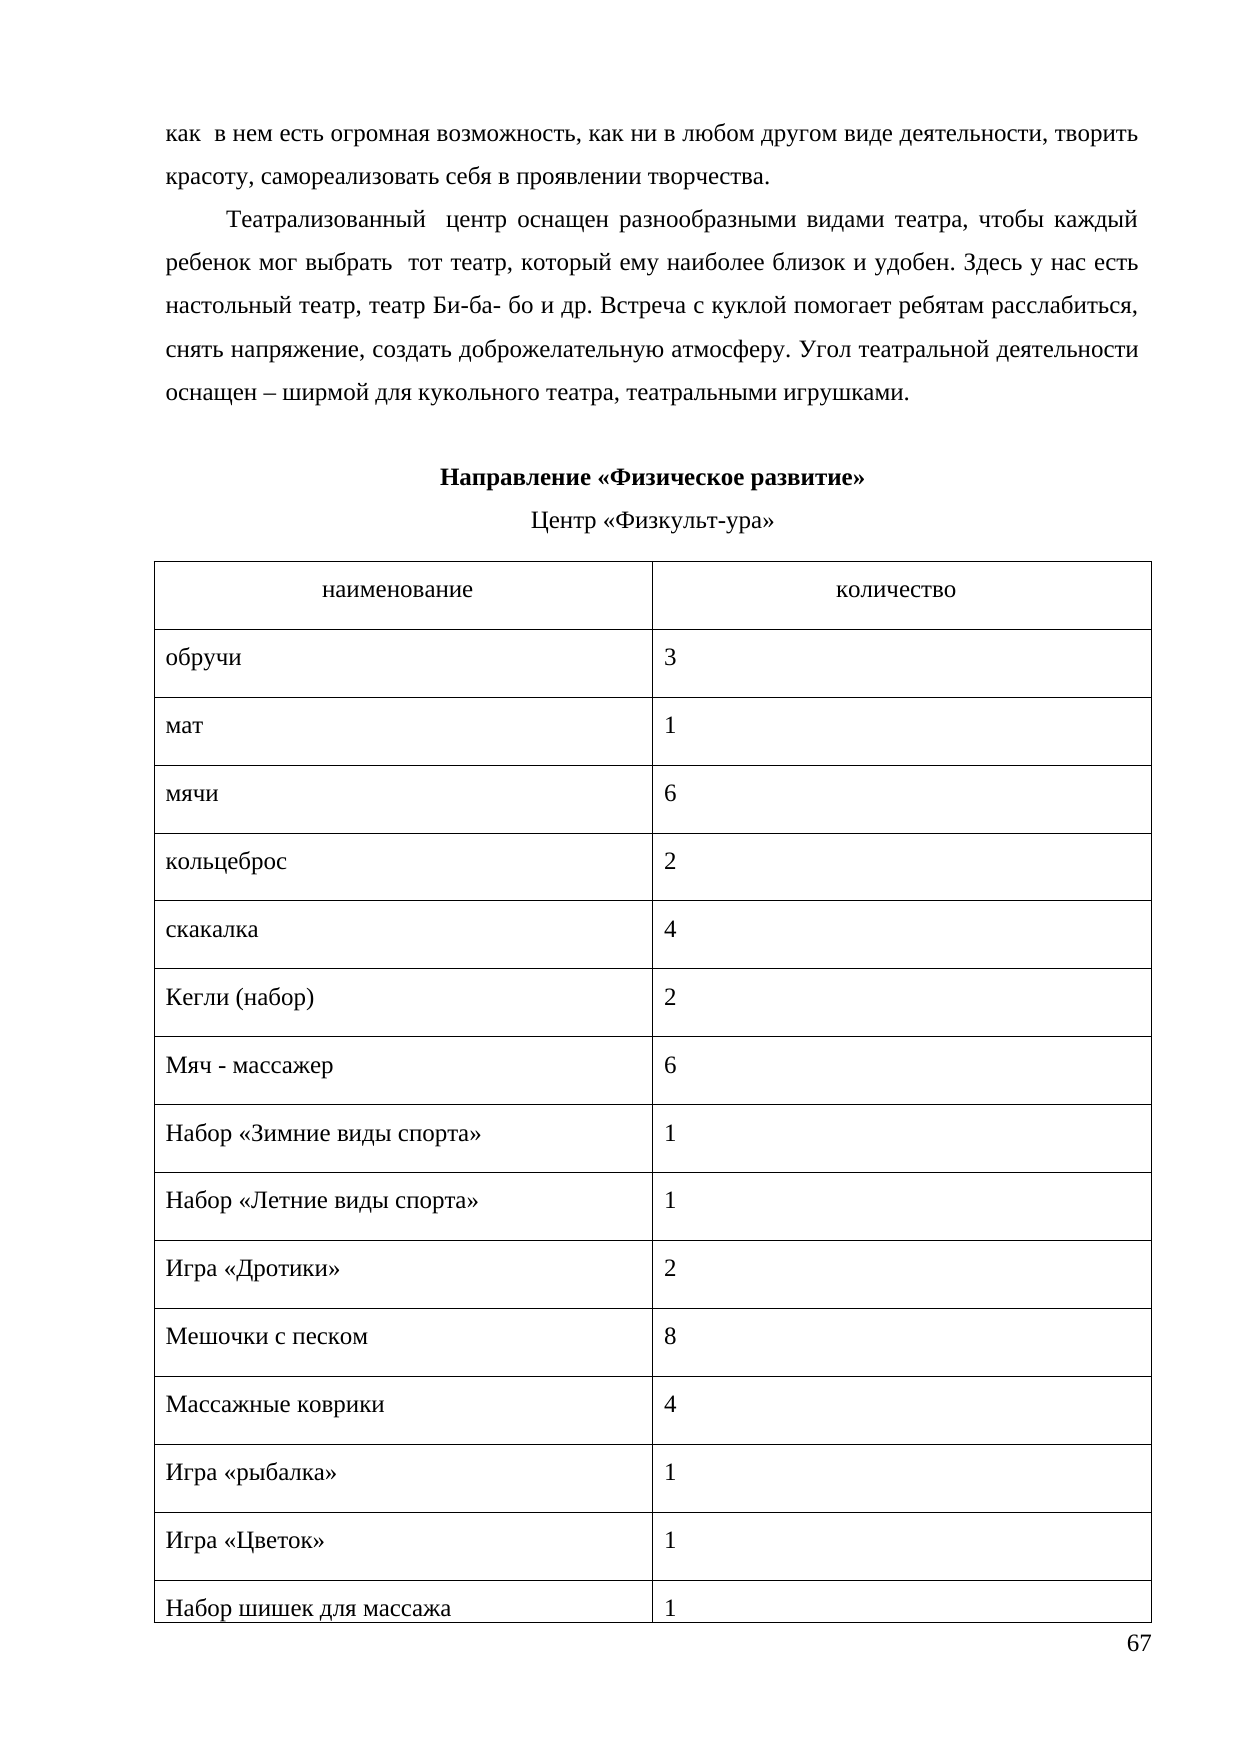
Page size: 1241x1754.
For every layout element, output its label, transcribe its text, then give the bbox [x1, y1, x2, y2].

table_cell Мешочки с песком [155, 1309, 652, 1376]
table_cell 2 [653, 969, 1151, 1036]
table_cell Кегли (набор) [155, 969, 652, 1036]
table_cell скакалка [155, 901, 652, 968]
table_cell 1 [653, 1513, 1151, 1579]
table_cell Массажные коврики [155, 1377, 652, 1444]
table_cell Игра «Дротики» [155, 1241, 652, 1308]
table_cell Набор «Летние виды спорта» [155, 1173, 652, 1240]
table_cell Набор «Зимние виды спорта» [155, 1105, 652, 1172]
table_cell 2 [653, 834, 1151, 900]
table_cell Набор шишек для массажа [155, 1581, 652, 1622]
table_cell Мяч - массажер [155, 1037, 652, 1104]
table_cell мячи [155, 766, 652, 832]
table_cell 4 [653, 1377, 1151, 1444]
table_header количество [653, 562, 1151, 629]
text Театрализованный центр оснащен разнообразными видами театра, чтобы каждый ребенок мог выбрать тот театр, который ему наиболее близок и удобен. Здесь у нас есть настольный театр, театр Би-ба- бо и др. Встреча с куклой помогает ребятам расслабиться, снять напряжение, создать доброжелательную атмосферу. Угол театральной деятельности оснащен – ширмой для кукольного театра, театральными игрушками. [165, 204, 1140, 406]
text Центр «Физкульт-ура» [165, 505, 1140, 534]
table_cell мат [155, 698, 652, 764]
text Направление «Физическое развитие» [165, 462, 1140, 491]
table_cell 8 [653, 1309, 1151, 1376]
table_cell кольцеброс [155, 834, 652, 900]
table_cell 3 [653, 630, 1151, 697]
table_cell 1 [653, 698, 1151, 764]
table_cell 1 [653, 1581, 1151, 1622]
table_cell обручи [155, 630, 652, 697]
table_cell 2 [653, 1241, 1151, 1308]
table_cell 6 [653, 766, 1151, 832]
table_cell 1 [653, 1105, 1151, 1172]
table_cell Игра «рыбалка» [155, 1445, 652, 1512]
table_cell 4 [653, 901, 1151, 968]
table_cell 1 [653, 1173, 1151, 1240]
table_cell 1 [653, 1445, 1151, 1512]
table_header наименование [155, 562, 652, 629]
table_cell 6 [653, 1037, 1151, 1104]
table_cell Игра «Цветок» [155, 1513, 652, 1579]
